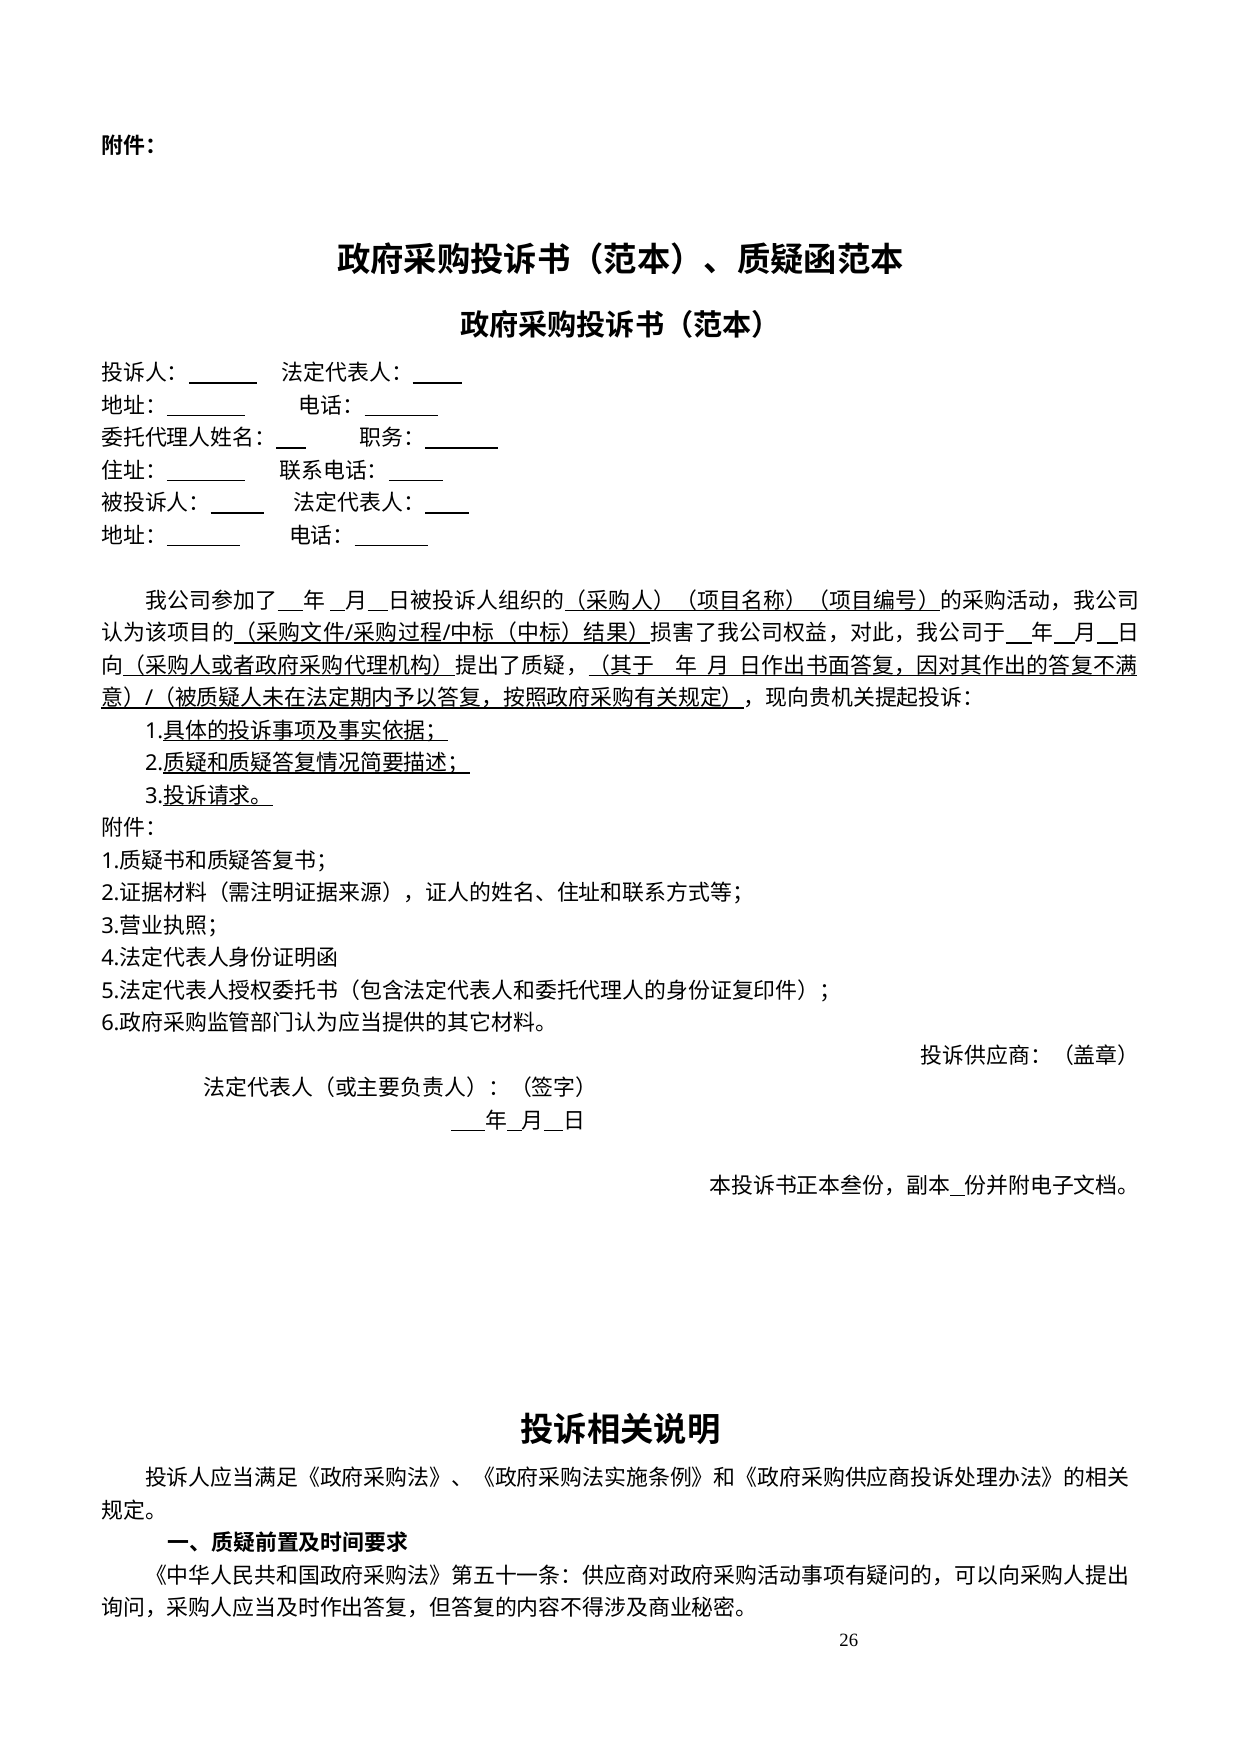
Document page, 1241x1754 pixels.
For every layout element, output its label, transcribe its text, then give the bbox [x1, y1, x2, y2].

text 本投诉书正本叁份，副本 份并附电子文档。 [101, 1167, 1139, 1200]
text 地址： 电话： [101, 387, 1139, 420]
text 《中华人民共和国政府采购法》第五十一条：供应商对政府采购活动事项有疑问的，可以向采购人提出询问，采购人应当及时作出答复，但答复的内容不得涉及商业秘密。 [101, 1557, 1139, 1622]
text 1.质疑书和质疑答复书； [101, 842, 1139, 875]
text 附件： [101, 810, 1139, 842]
text 年 月 日 [101, 1102, 1139, 1135]
text 3.投诉请求。 [101, 777, 1139, 810]
text 法定代表人（或主要负责人）：（签字） [101, 1070, 1139, 1102]
text 4.法定代表人身份证明函 [101, 940, 1139, 972]
list 质疑前置及时间要求 [167, 1525, 1139, 1557]
text 2.证据材料（需注明证据来源），证人的姓名、住址和联系方式等； [101, 875, 1139, 907]
text 政府采购投诉书（范本）、质疑函范本 [101, 225, 1139, 290]
text 地址： 电话： [101, 517, 1139, 550]
text 投诉供应商：（盖章） [101, 1037, 1139, 1070]
text 我公司参加了 年 月 日被投诉人组织的（采购人）（项目名称）（项目编号）的采购活动，我公司认为该项目的（采购文件/采购过程/中标（中标）结果）损害了我公司权益，对此，我公司于 年 月 日向（采购人或者政府采购代理机构）提出了质疑，（其于 年 月 日作出书面答复，因对其作出的答复不满意）/（被质疑人未在法定期内予以答复，按照政府采购有关规定），现向贵机关提起投诉： [101, 582, 1139, 712]
text 1.具体的投诉事项及事实依据； [101, 712, 1139, 745]
text 投诉相关说明 [101, 1395, 1139, 1460]
text 5.法定代表人授权委托书（包含法定代表人和委托代理人的身份证复印件）； [101, 972, 1139, 1005]
text 被投诉人： 法定代表人： [101, 485, 1139, 517]
text 投诉人： 法定代表人： [101, 355, 1139, 387]
text 3.营业执照； [101, 907, 1139, 940]
text 住址： 联系电话： [101, 452, 1139, 485]
text 政府采购投诉书（范本） [101, 290, 1139, 355]
text 委托代理人姓名： 职务： [101, 420, 1139, 452]
text 投诉人应当满足《政府采购法》、《政府采购法实施条例》和《政府采购供应商投诉处理办法》的相关规定。 [101, 1460, 1139, 1525]
text 2.质疑和质疑答复情况简要描述； [101, 745, 1139, 777]
text 附件： [101, 127, 1139, 160]
text 6.政府采购监管部门认为应当提供的其它材料。 [101, 1005, 1139, 1037]
